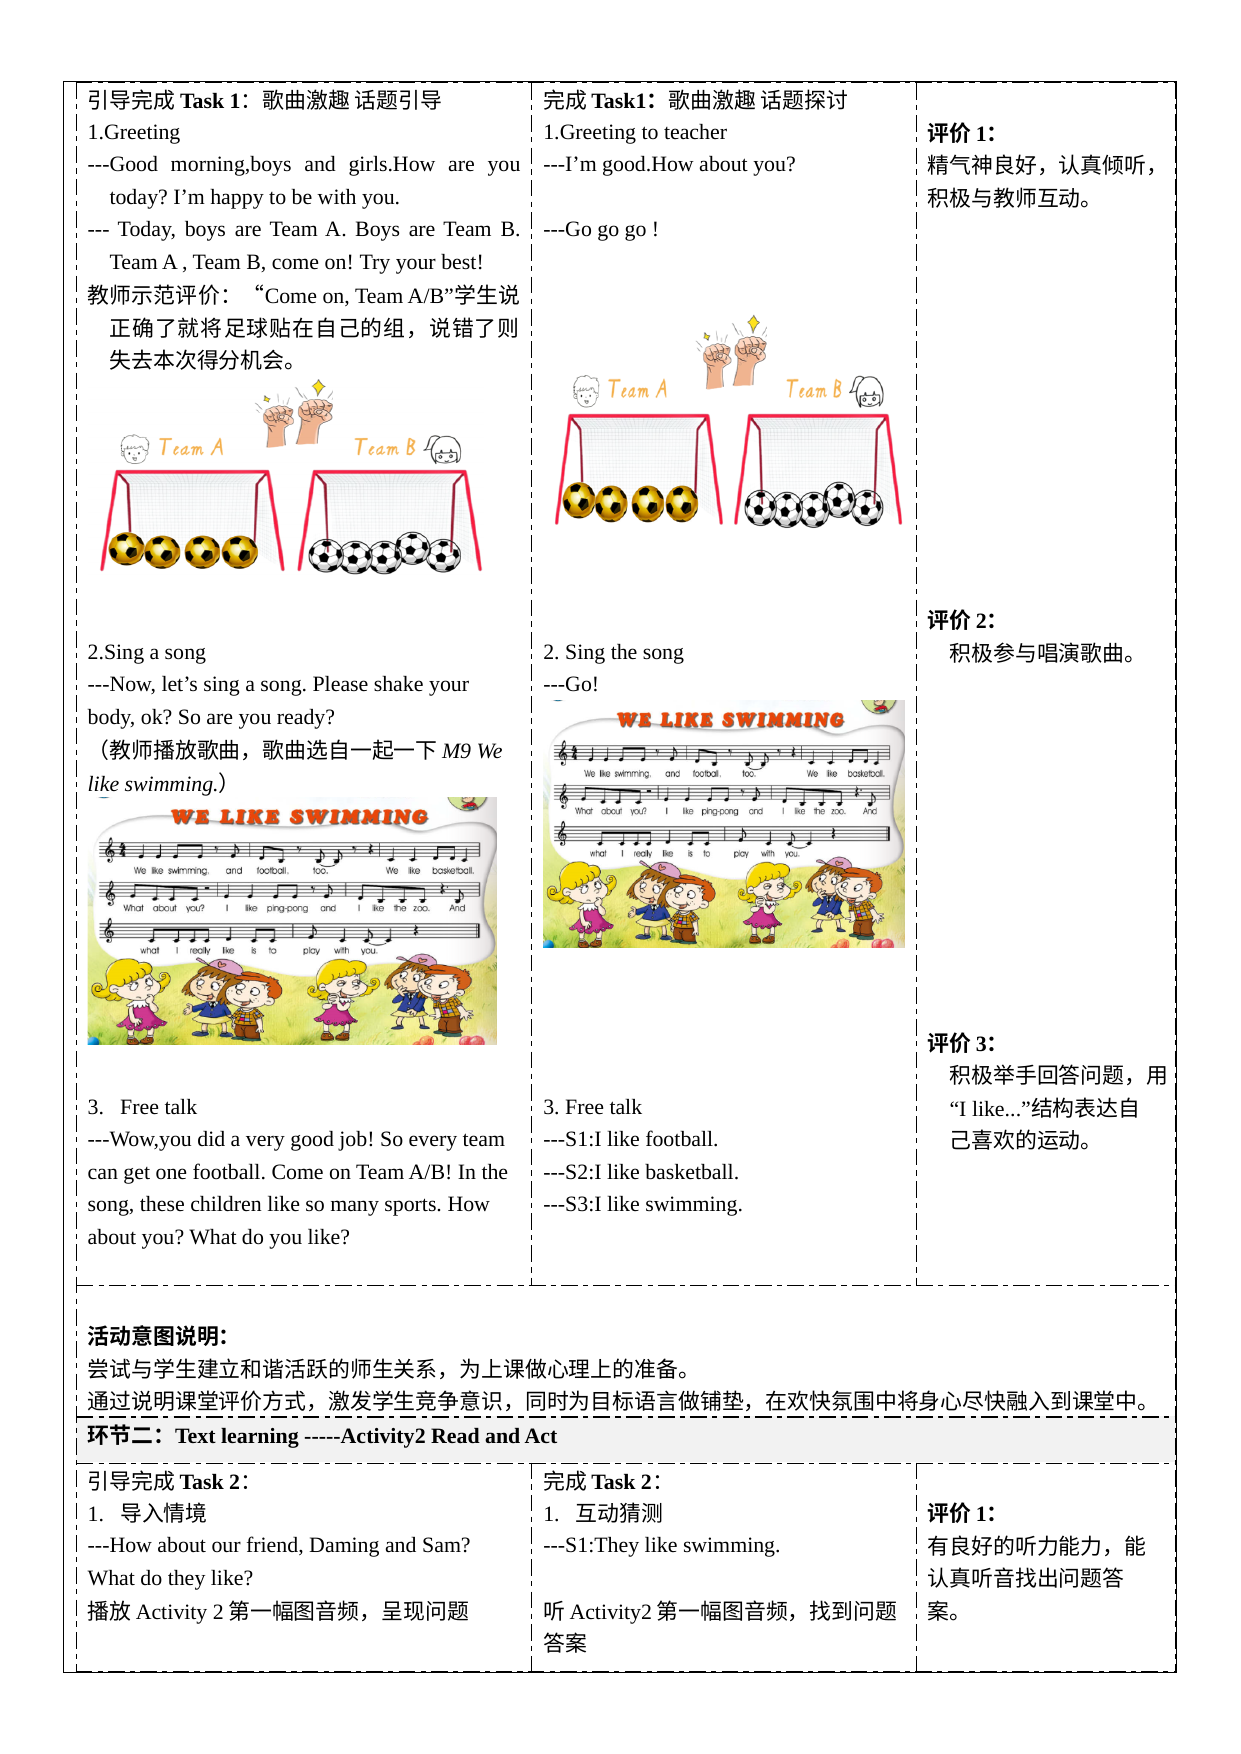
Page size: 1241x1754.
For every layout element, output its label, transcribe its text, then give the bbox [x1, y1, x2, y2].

picture [543, 310, 905, 529]
picture [87, 375, 485, 575]
table_cell 学习活动设计 [64, 82, 1176, 1672]
picture [543, 700, 905, 948]
picture [87, 797, 497, 1045]
